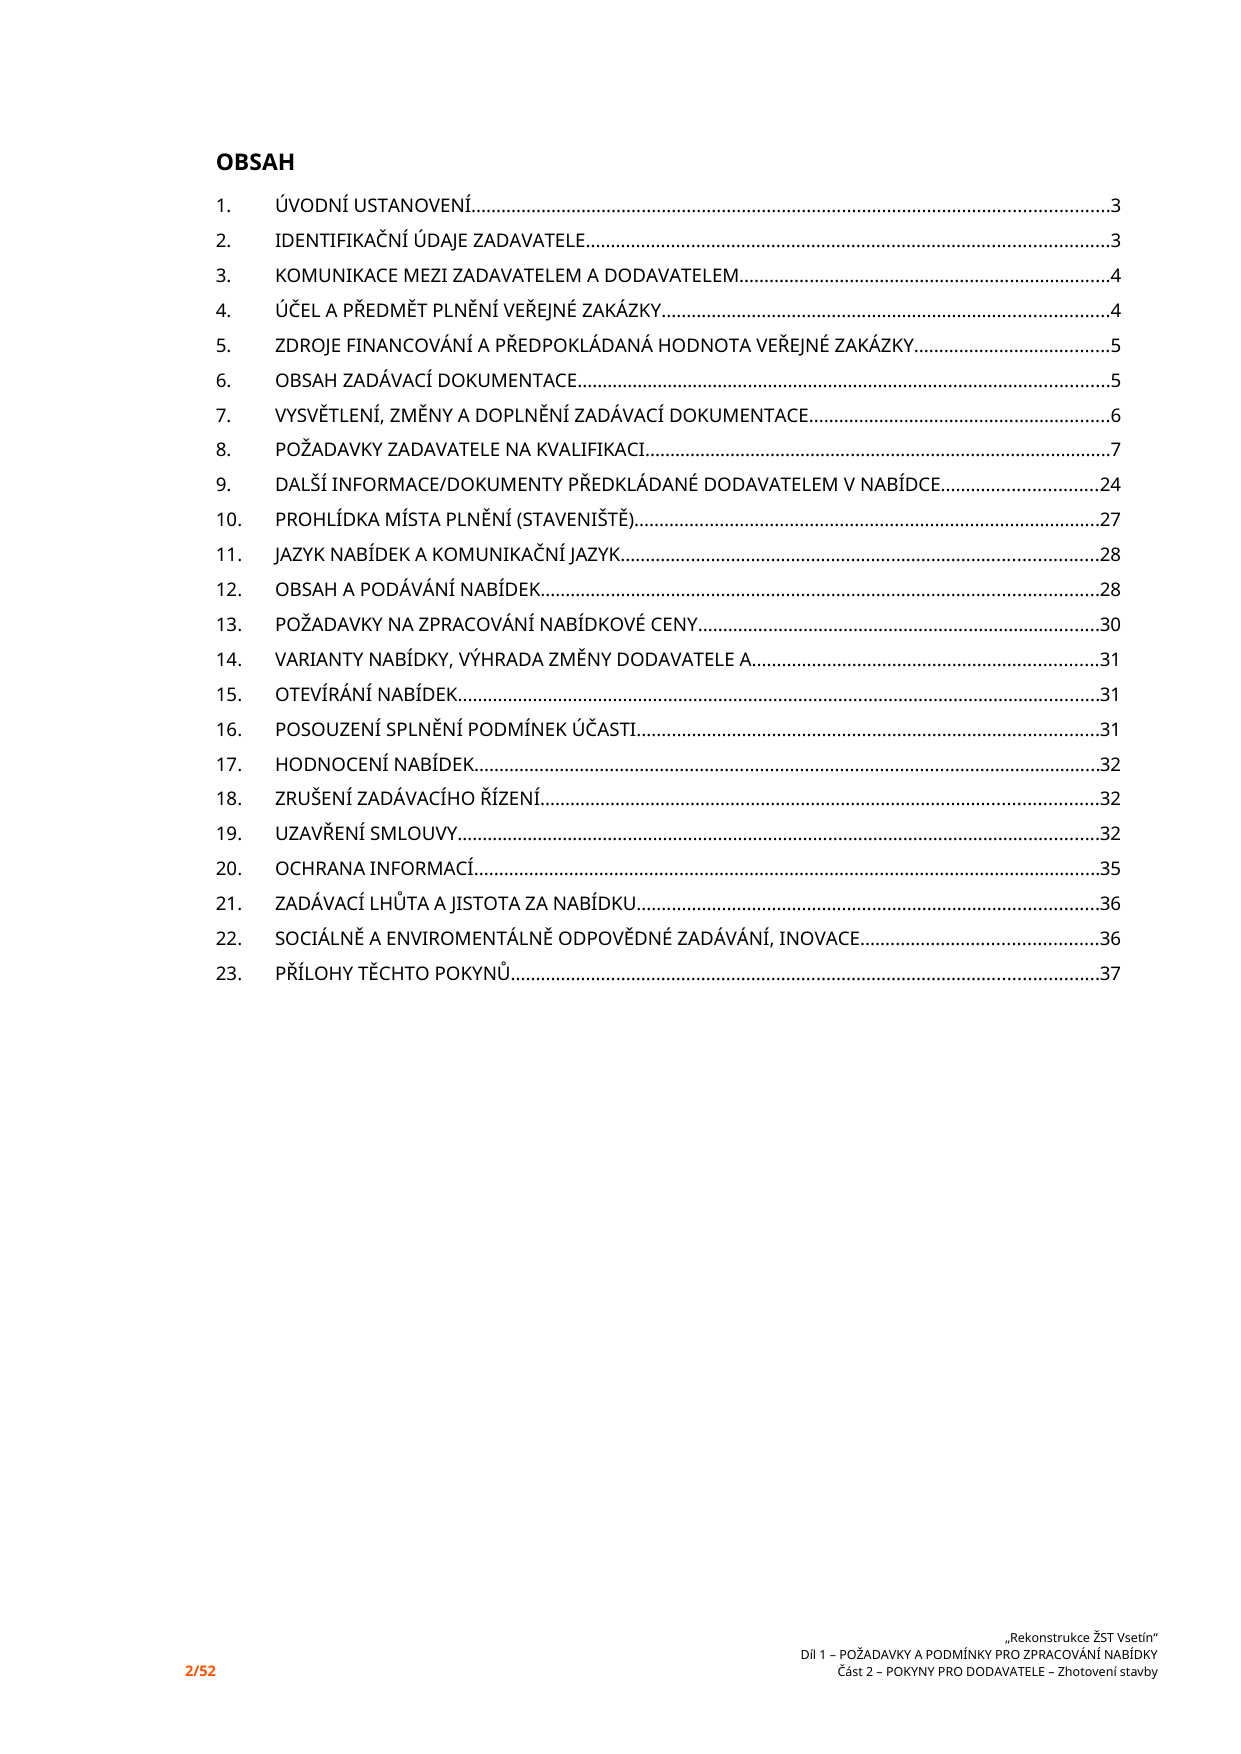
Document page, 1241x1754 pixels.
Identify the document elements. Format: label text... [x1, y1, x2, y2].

text 13. POŽADAVKY NA ZPRACOVÁNÍ NABÍDKOVÉ CENY 30 [216, 611, 1122, 637]
text 5. ZDROJE FINANCOVÁNÍ a PŘEDPOKLÁDANÁ HODNOTA VEŘEJNÉ ZAKÁZKY 5 [216, 332, 1122, 358]
text 1. ÚVODNÍ USTANOVENÍ 3 [216, 192, 1122, 218]
text 6. OBSAH ZADÁVACÍ DOKUMENTACE 5 [216, 367, 1122, 392]
text 15. OTEVÍRÁNÍ NABÍDEK 31 [216, 681, 1122, 707]
text 14. VARIANTY NABÍDKY, VÝHRADA ZMĚNY DODAVATELE A 31 [216, 646, 1122, 672]
text 16. POSOUZENÍ SPLNĚNÍ PODMÍNEK ÚČASTI 31 [216, 716, 1122, 741]
text 19. UZAVŘENÍ SMLOUVY 32 [216, 821, 1122, 846]
text 17. HODNOCENÍ NABÍDEK 32 [216, 751, 1122, 776]
text 4. ÚČEL a PŘEDMĚT PLNĚNÍ VEŘEJNÉ ZAKÁZKY 4 [216, 297, 1122, 323]
text 2. IDENTIFIKAČNÍ ÚDAJE ZADAVATELE 3 [216, 227, 1122, 253]
text 23. PŘÍLOHY TĚCHTO POKYNŮ 37 [216, 960, 1122, 986]
text 20. OCHRANA INFORMACÍ 35 [216, 856, 1122, 881]
text 8. POŽADAVKY ZADAVATELE NA KVALIFIKACI 7 [216, 437, 1122, 462]
text 21. ZADÁVACÍ LHŮTA A JISTOTA ZA NABÍDKU 36 [216, 890, 1122, 916]
text 11. JAZYK NABÍDEK A KOMUNIKAČNÍ JAZYK 28 [216, 541, 1122, 567]
text 9. DALŠÍ INFORMACE/DOKUMENTY PŘEDKLÁDANÉ DODAVATELEM v NABÍDCE 24 [216, 472, 1122, 497]
text 3. KOMUNIKACE MEZI ZADAVATELEM a DODAVATELEM 4 [216, 262, 1122, 288]
text 7. VYSVĚTLENÍ, ZMĚNY a DOPLNĚNÍ ZADÁVACÍ DOKUMENTACE 6 [216, 402, 1122, 427]
text 10. PROHLÍDKA MÍSTA PLNĚNÍ (STAVENIŠTĚ) 27 [216, 507, 1122, 532]
text 22. SOCIÁLNĚ A ENVIROMENTÁLNĚ ODPOVĚDNÉ ZADÁVÁNÍ, INOVACE 36 [216, 925, 1122, 951]
text 18. ZRUŠENÍ ZADÁVACÍHO ŘÍZENÍ 32 [216, 786, 1122, 811]
text Obsah [216, 146, 1122, 177]
text 12. OBSAH a PODÁVÁNÍ NABÍDEK 28 [216, 576, 1122, 602]
